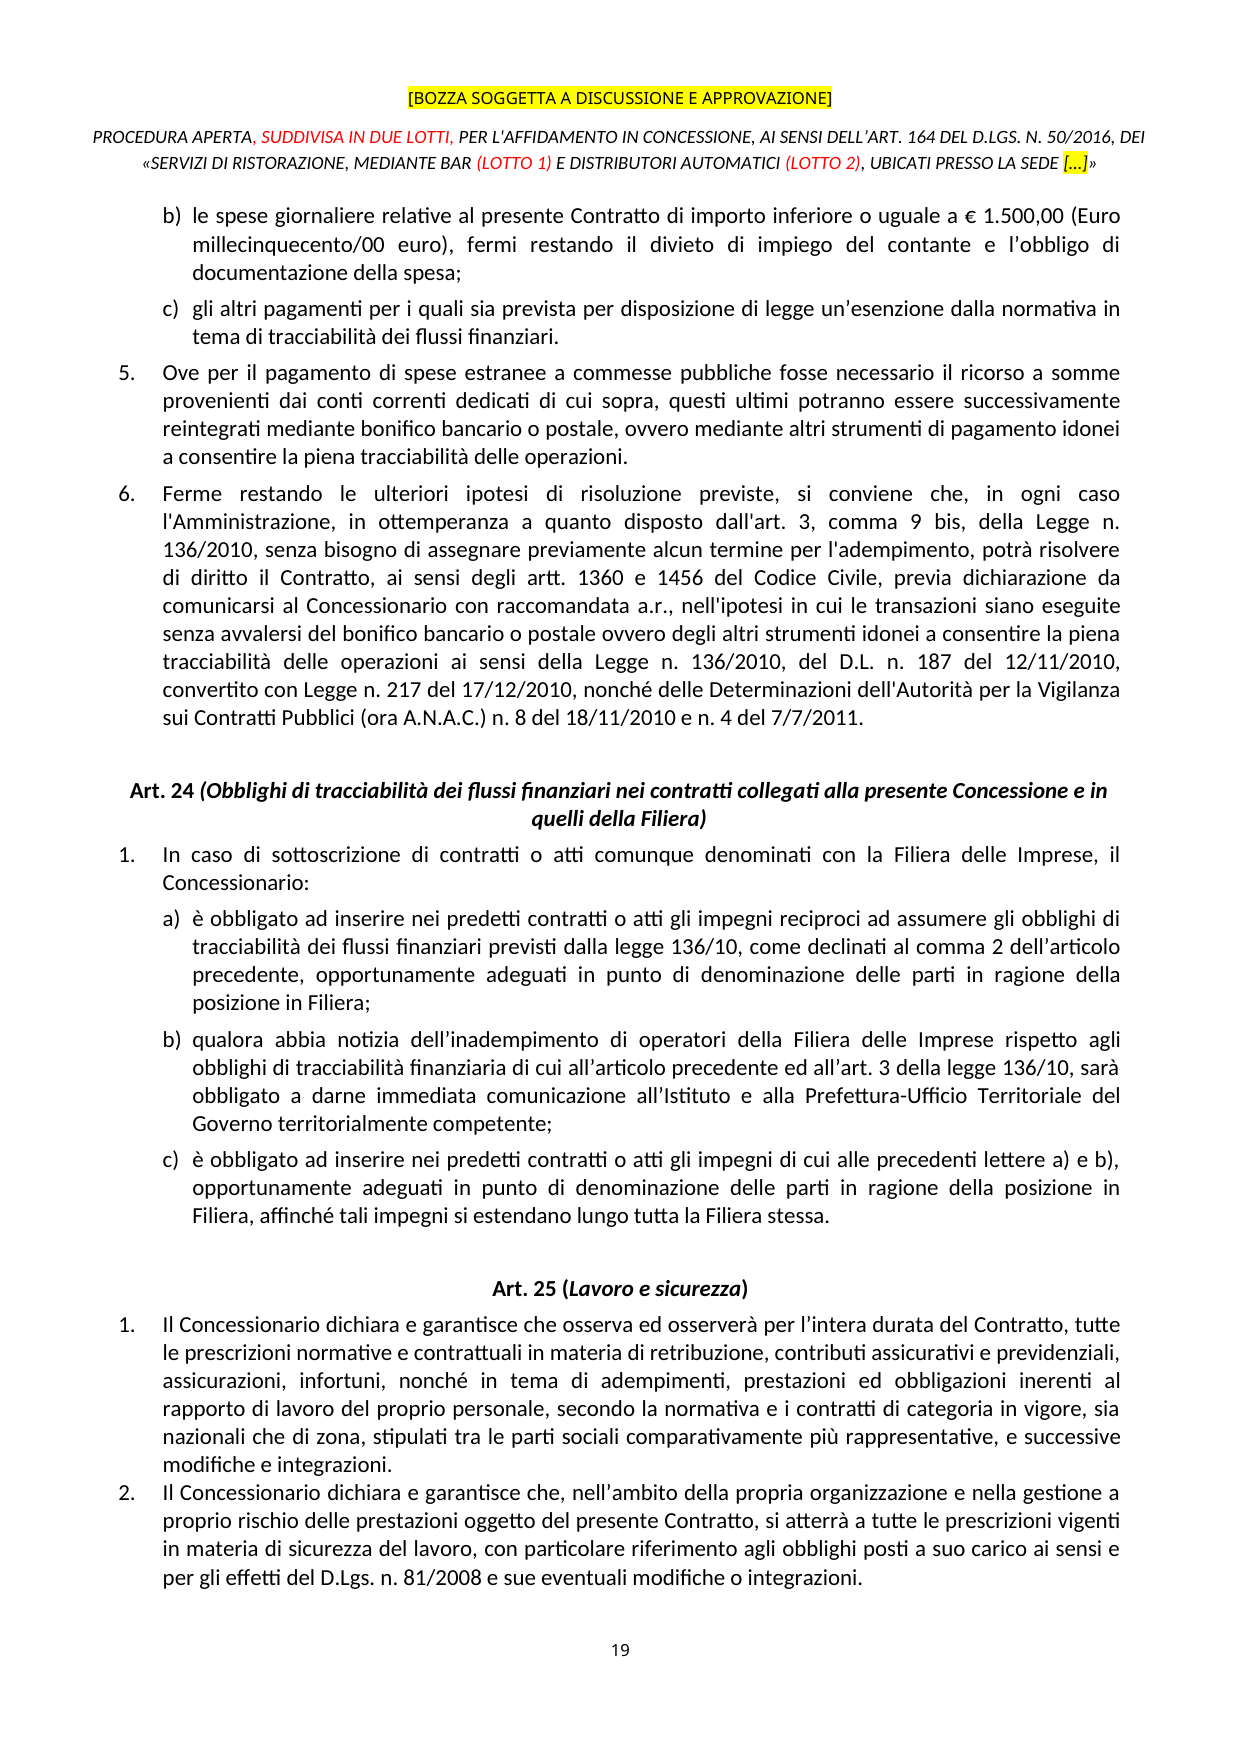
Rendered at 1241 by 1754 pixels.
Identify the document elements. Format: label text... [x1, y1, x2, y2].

list gli altri pagamenti per i quali sia prevista per disposizione di legge un’esenzione dalla normativa in tema di tracciabilità dei flussi finanziari. [162, 294, 1122, 350]
list Il Concessionario dichiara e garantisce che osserva ed osserverà per l’intera durata del Contratto, tutte le prescrizioni normative e contrattuali in materia di retribuzione, contributi assicurativi e previdenziali, assicurazioni, infortuni, nonché in tema di adempimenti, prestazioni ed obbligazioni inerenti al rapporto di lavoro del proprio personale, secondo la normativa e i contratti di categoria in vigore, sia nazionali che di zona, stipulati tra le parti sociali comparativamente più rappresentative, e successive modifiche e integrazioni. [118, 1310, 1122, 1478]
list è obbligato ad inserire nei predetti contratti o atti gli impegni di cui alle precedenti lettere a) e b), opportunamente adeguati in punto di denominazione delle parti in ragione della posizione in Filiera, affinché tali impegni si estendano lungo tutta la Filiera stessa. [162, 1145, 1122, 1229]
list Il Concessionario dichiara e garantisce che, nell’ambito della propria organizzazione e nella gestione a proprio rischio delle prestazioni oggetto del presente Contratto, si atterrà a tutte le prescrizioni vigenti in materia di sicurezza del lavoro, con particolare riferimento agli obblighi posti a suo carico ai sensi e per gli effetti del D.Lgs. n. 81/2008 e sue eventuali modifiche o integrazioni. [118, 1478, 1122, 1591]
text Art. 24 (Obblighi di tracciabilità dei flussi finanziari nei contratti collegati alla presente Concessione e in quelli della Filiera) [118, 776, 1122, 832]
list Ferme restando le ulteriori ipotesi di risoluzione previste, si conviene che, in ogni caso l'Amministrazione, in ottemperanza a quanto disposto dall'art. 3, comma 9 bis, della Legge n. 136/2010, senza bisogno di assegnare previamente alcun termine per l'adempimento, potrà risolvere di diritto il Contratto, ai sensi degli artt. 1360 e 1456 del Codice Civile, previa dichiarazione da comunicarsi al Concessionario con raccomandata a.r., nell'ipotesi in cui le transazioni siano eseguite senza avvalersi del bonifico bancario o postale ovvero degli altri strumenti idonei a consentire la piena tracciabilità delle operazioni ai sensi della Legge n. 136/2010, del D.L. n. 187 del 12/11/2010, convertito con Legge n. 217 del 17/12/2010, nonché delle Determinazioni dell'Autorità per la Vigilanza sui Contratti Pubblici (ora A.N.A.C.) n. 8 del 18/11/2010 e n. 4 del 7/7/2011. [118, 479, 1122, 731]
list è obbligato ad inserire nei predetti contratti o atti gli impegni reciproci ad assumere gli obblighi di tracciabilità dei flussi finanziari previsti dalla legge 136/10, come declinati al comma 2 dell’articolo precedente, opportunamente adeguati in punto di denominazione delle parti in ragione della posizione in Filiera; [162, 904, 1122, 1017]
list le spese giornaliere relative al presente Contratto di importo inferiore o uguale a € 1.500,00 (Euro millecinquecento/00 euro), fermi restando il divieto di impiego del contante e l’obbligo di documentazione della spesa; [162, 202, 1122, 286]
list Ove per il pagamento di spese estranee a commesse pubbliche fosse necessario il ricorso a somme provenienti dai conti correnti dedicati di cui sopra, questi ultimi potranno essere successivamente reintegrati mediante bonifico bancario o postale, ovvero mediante altri strumenti di pagamento idonei a consentire la piena tracciabilità delle operazioni. [118, 358, 1122, 471]
text Art. 25 (Lavoro e sicurezza) [118, 1274, 1122, 1302]
list qualora abbia notizia dell’inadempimento di operatori della Filiera delle Imprese rispetto agli obblighi di tracciabilità finanziaria di cui all’articolo precedente ed all’art. 3 della legge 136/10, sarà obbligato a darne immediata comunicazione all’Istituto e alla Prefettura-Ufficio Territoriale del Governo territorialmente competente; [162, 1025, 1122, 1137]
list In caso di sottoscrizione di contratti o atti comunque denominati con la Filiera delle Imprese, il Concessionario: [118, 840, 1122, 896]
